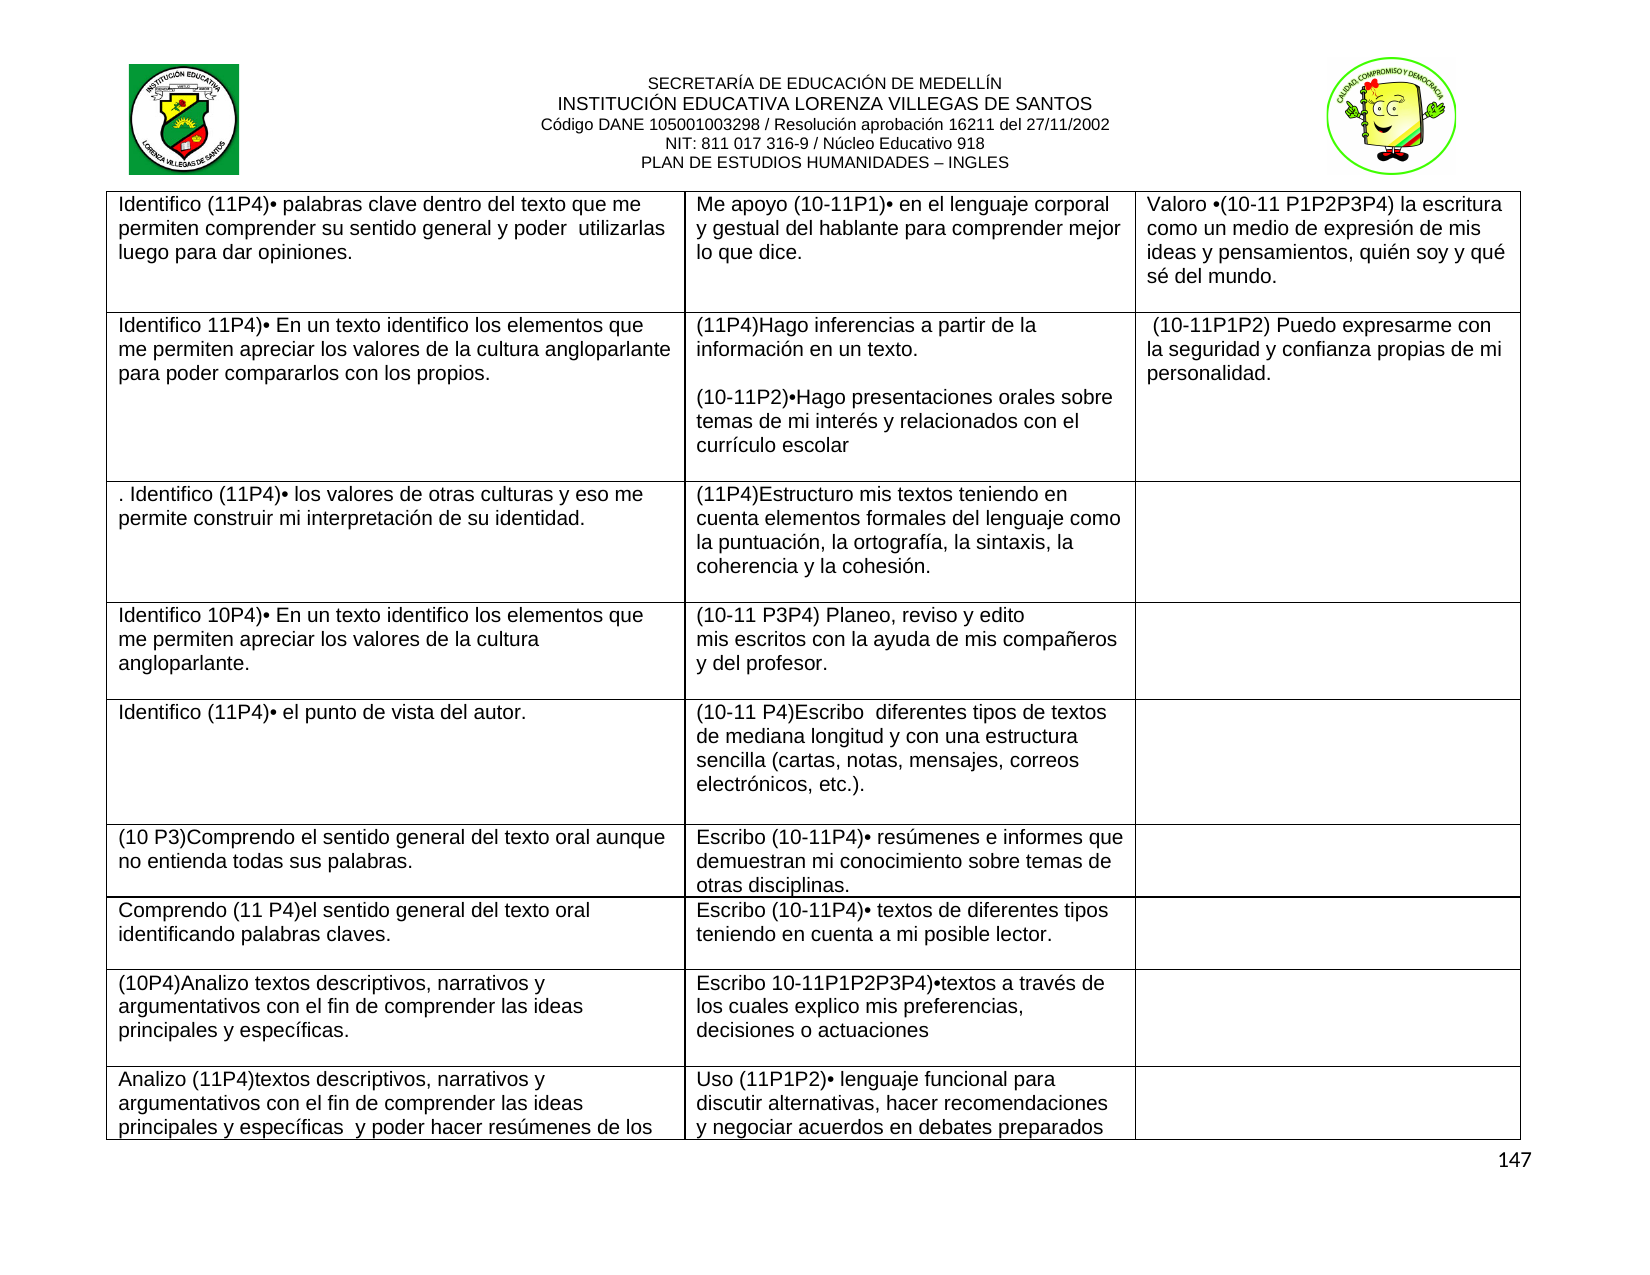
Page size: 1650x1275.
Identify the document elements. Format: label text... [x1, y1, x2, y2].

picture [128, 64, 240, 175]
table_cell Identifico (11P4)• palabras clave dentro del texto que me permiten comprender su sentido general y poder utilizarlas luego para dar opiniones. [107, 192, 684, 312]
table_cell Escribo 10-11P1P2P3P4)•textos a través de los cuales explico mis preferencias, decisiones o actuaciones [686, 970, 1135, 1066]
table_cell [1136, 970, 1520, 1066]
table_cell (11P4)Estructuro mis textos teniendo en cuenta elementos formales del lenguaje como la puntuación, la ortografía, la sintaxis, la coherencia y la cohesión. [686, 482, 1135, 602]
table_cell [1136, 700, 1520, 823]
table_cell Escribo (10-11P4)• resúmenes e informes que demuestran mi conocimiento sobre temas de otras disciplinas. [686, 825, 1135, 896]
table_cell Identifico 11P4)• En un texto identifico los elementos que me permiten apreciar los valores de la cultura angloparlante para poder compararlos con los propios. [107, 313, 684, 481]
table_cell (10 P3)Comprendo el sentido general del texto oral aunque no entienda todas sus palabras. [107, 825, 684, 896]
table_cell Escribo (10-11P4)• textos de diferentes tipos teniendo en cuenta a mi posible lector. [686, 898, 1135, 969]
table_cell [1136, 898, 1520, 969]
table_cell (10-11 P4)Escribo diferentes tipos de textos de mediana longitud y con una estructura sencilla (cartas, notas, mensajes, correos electrónicos, etc.). [686, 700, 1135, 823]
picture [1326, 57, 1457, 175]
table_cell Identifico (11P4)• el punto de vista del autor. [107, 700, 684, 823]
table_cell [1136, 482, 1520, 602]
table_cell [1136, 603, 1520, 698]
table_cell (10P4)Analizo textos descriptivos, narrativos y argumentativos con el fin de comprender las ideas principales y específicas. [107, 970, 684, 1066]
table_cell [1136, 825, 1520, 896]
table_cell Comprendo (11 P4)el sentido general del texto oral identificando palabras claves. [107, 898, 684, 969]
table_cell [1136, 1067, 1520, 1139]
table_cell (11P4)Hago inferencias a partir de la información en un texto. (10-11P2)•Hago presentaciones orales sobre temas de mi interés y relacionados con el currículo escolar [686, 313, 1135, 481]
table_cell . Identifico (11P4)• los valores de otras culturas y eso me permite construir mi interpretación de su identidad. [107, 482, 684, 602]
table_cell Valoro •(10-11 P1P2P3P4) la escritura como un medio de expresión de mis ideas y pensamientos, quién soy y qué sé del mundo. [1136, 192, 1520, 312]
table_cell (10-11 P3P4) Planeo, reviso y edito mis escritos con la ayuda de mis compañeros y del profesor. [686, 603, 1135, 698]
table_cell Identifico 10P4)• En un texto identifico los elementos que me permiten apreciar los valores de la cultura angloparlante. [107, 603, 684, 698]
table_cell (10-11P1P2) Puedo expresarme con la seguridad y confianza propias de mi personalidad. [1136, 313, 1520, 481]
table_cell Uso (11P1P2)• lenguaje funcional para discutir alternativas, hacer recomendaciones y negociar acuerdos en debates preparados con anterioridad. [686, 1067, 1135, 1139]
table_cell Me apoyo (10-11P1)• en el lenguaje corporal y gestual del hablante para comprender mejor lo que dice. [686, 192, 1135, 312]
